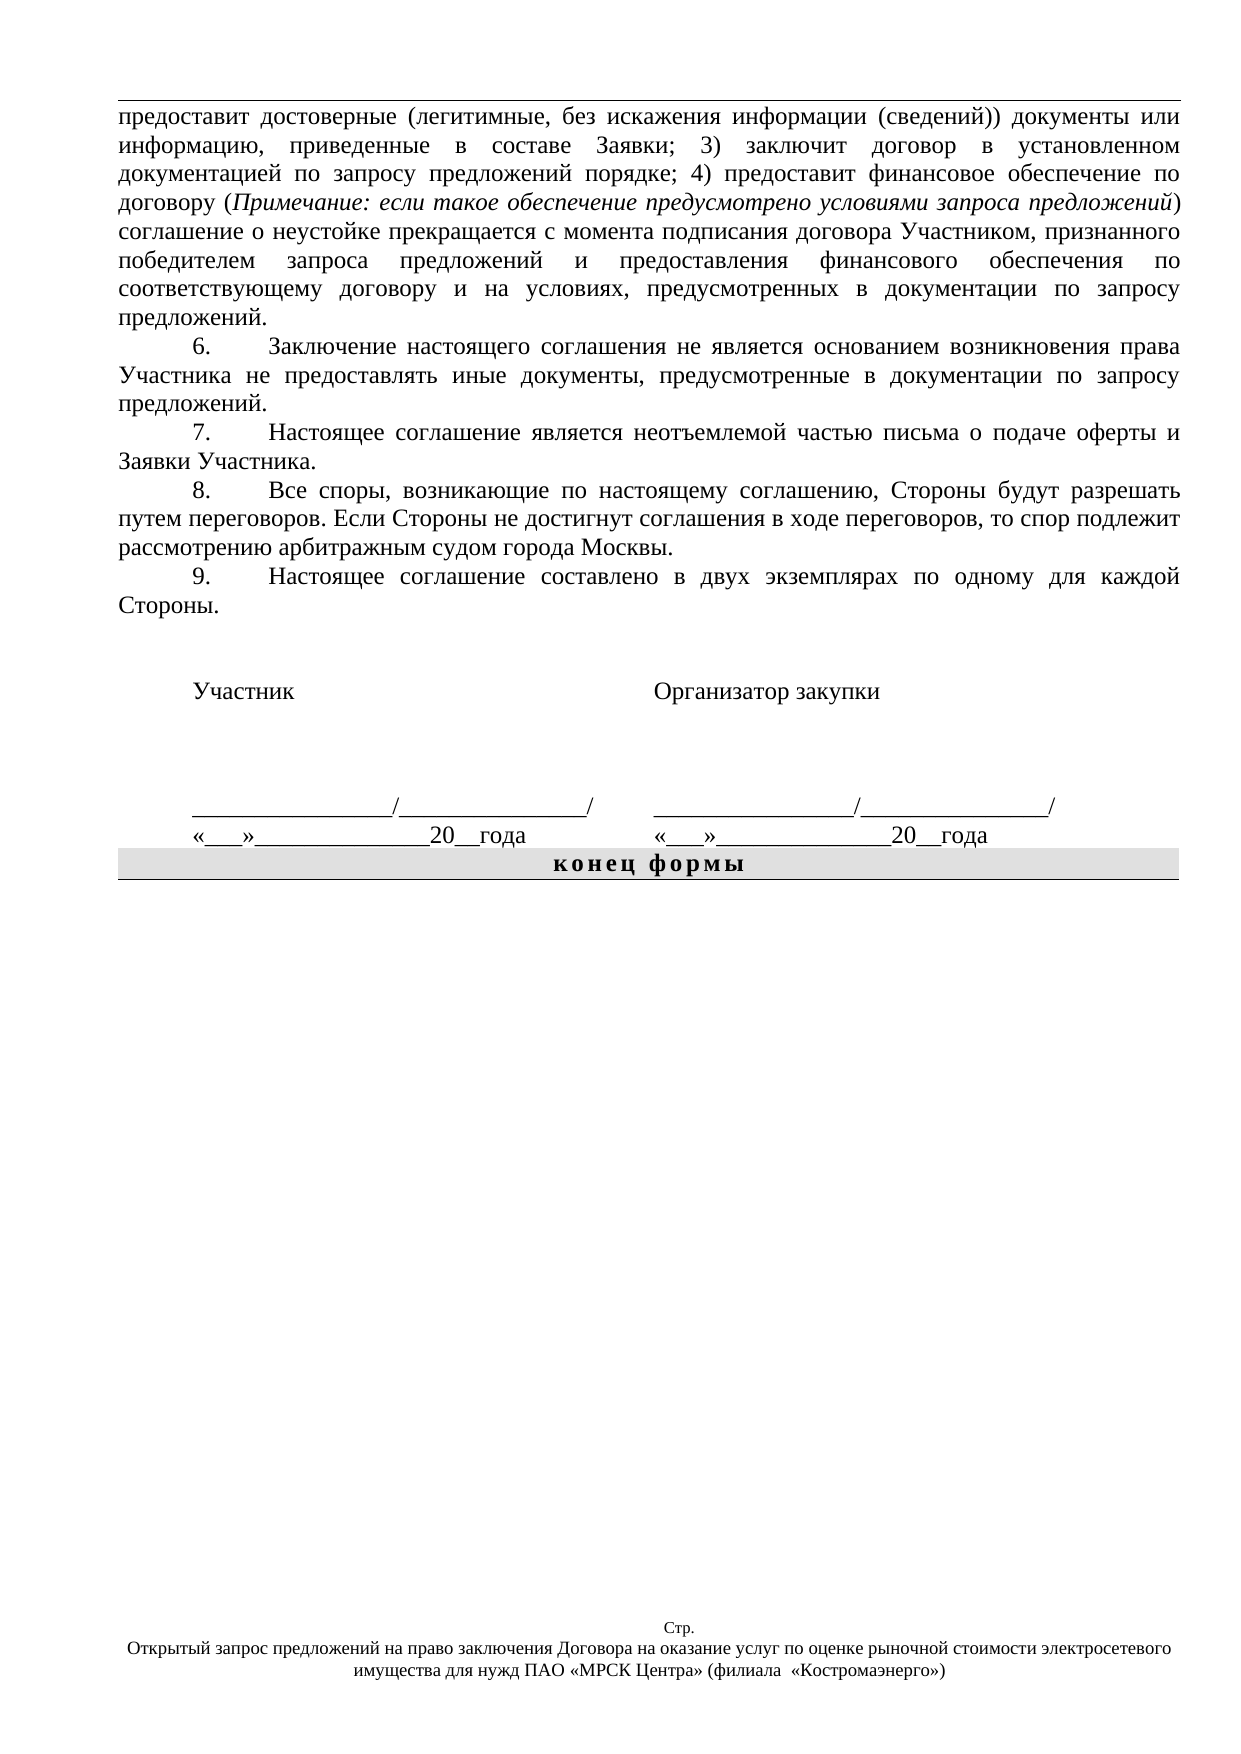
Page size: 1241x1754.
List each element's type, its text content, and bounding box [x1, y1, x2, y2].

list Настоящее соглашение является неотъемлемой частью письма о подаче оферты и Заявки Участника. [118, 417, 1181, 475]
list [118, 101, 1181, 331]
list Все споры, возникающие по настоящему соглашению, Стороны будут разрешать путем переговоров. Если Стороны не достигнут соглашения в ходе переговоров, то спор подлежит рассмотрению арбитражным судом города Москвы. [118, 475, 1181, 561]
table_header Организатор закупки [643, 676, 1104, 705]
text конец формы [118, 848, 1179, 879]
table_cell ________________/_______________/ «___»______________20__года [643, 705, 1104, 848]
list Заключение настоящего соглашения не является основанием возникновения права Участника не предоставлять иные документы, предусмотренные в документации по запросу предложений. [118, 331, 1181, 417]
table_header Участник [181, 676, 642, 705]
table_cell ________________/_______________/ «___»______________20__года [181, 705, 642, 848]
list Настоящее соглашение составлено в двух экземплярах по одному для каждой Стороны. [118, 561, 1181, 618]
